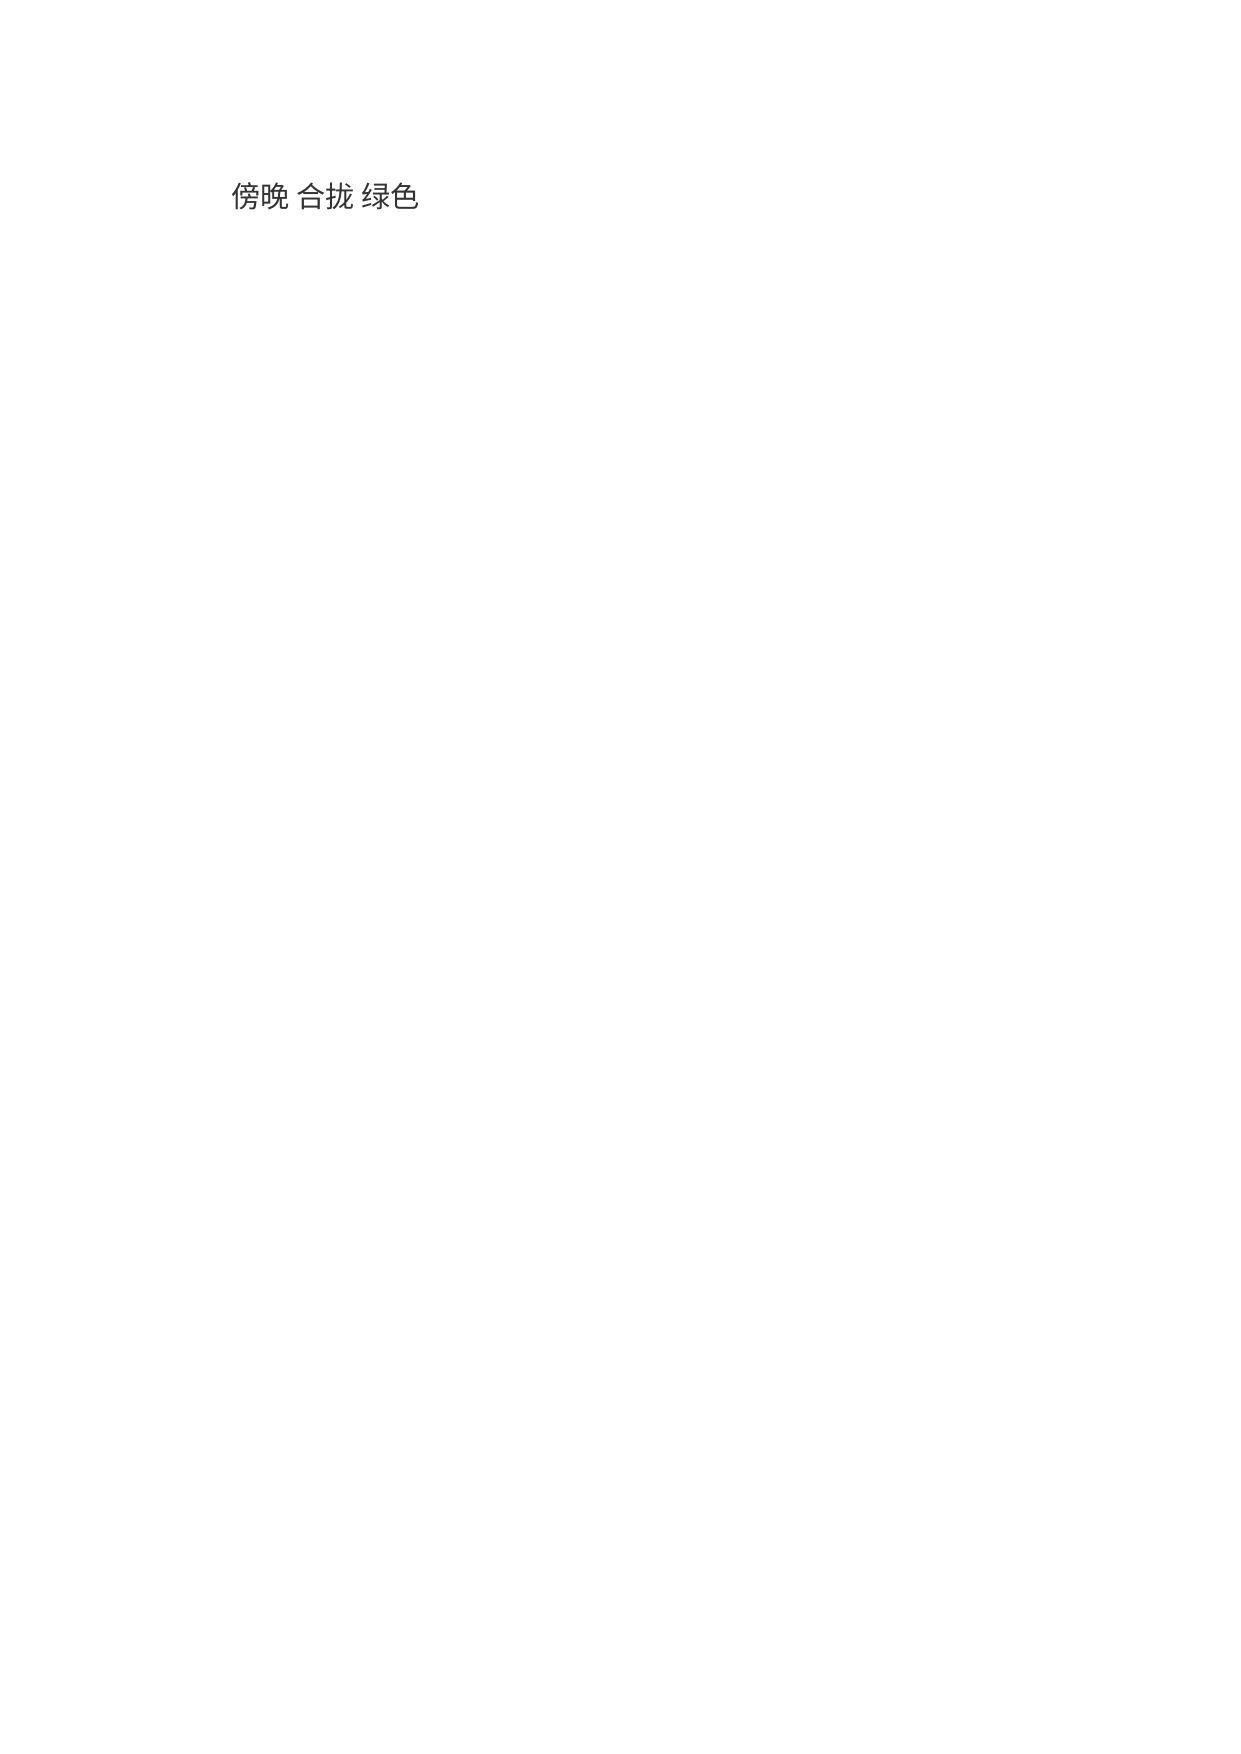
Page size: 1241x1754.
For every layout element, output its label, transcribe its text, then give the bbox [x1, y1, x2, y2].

text 傍晚 合拢 绿色 [187, 162, 1053, 227]
